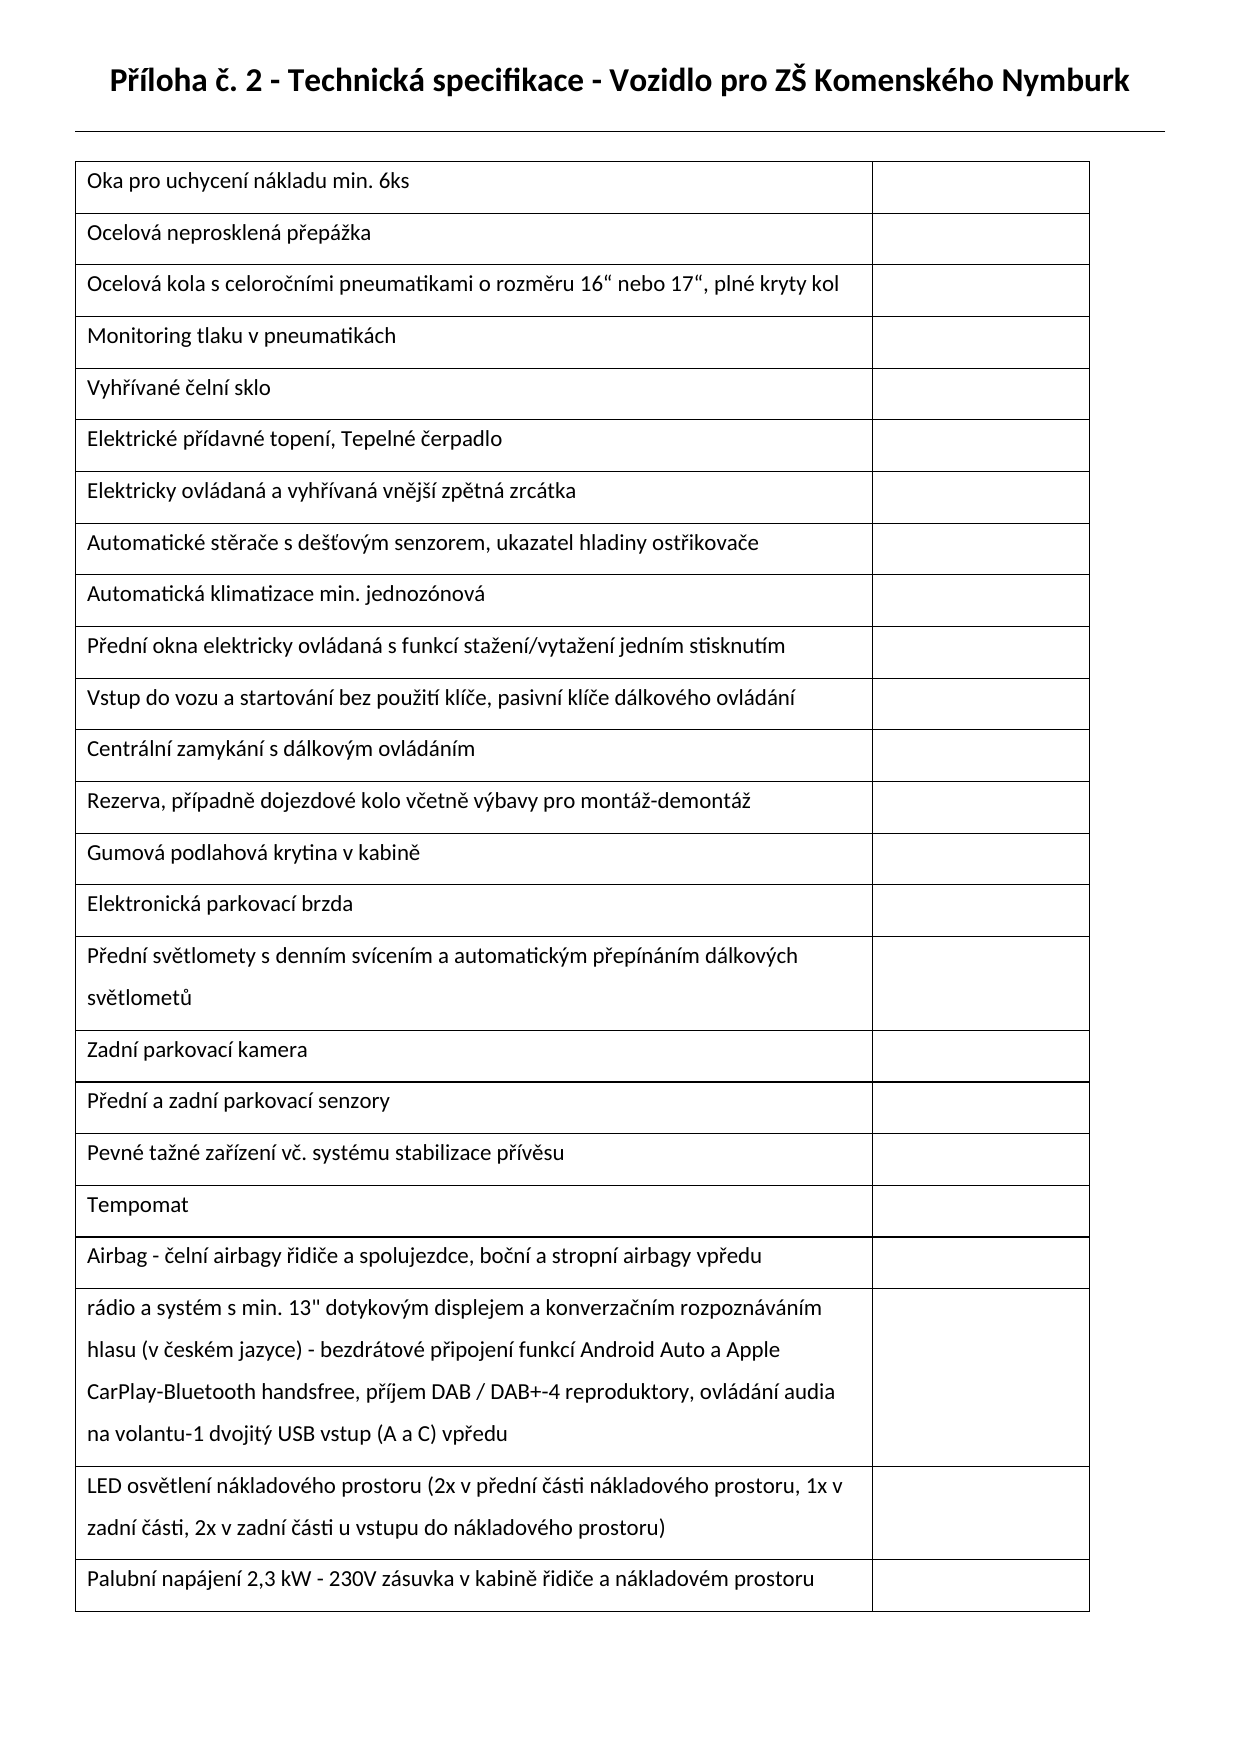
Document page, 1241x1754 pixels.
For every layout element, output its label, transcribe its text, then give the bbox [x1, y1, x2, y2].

table_cell [873, 730, 1089, 781]
table_cell Rezerva, případně dojezdové kolo včetně výbavy pro montáž-demontáž [76, 782, 872, 833]
table_cell [873, 834, 1089, 884]
table_cell Přední okna elektricky ovládaná s funkcí stažení/vytažení jedním stisknutím [76, 627, 872, 678]
table_cell [873, 1186, 1089, 1236]
table_cell [873, 420, 1089, 471]
table_cell [873, 524, 1089, 574]
table_cell [873, 1560, 1089, 1611]
table_cell [873, 627, 1089, 678]
table_cell Pevné tažné zařízení vč. systému stabilizace přívěsu [76, 1134, 872, 1185]
table_cell Přední a zadní parkovací senzory [76, 1083, 872, 1133]
table_cell Vyhřívané čelní sklo [76, 369, 872, 419]
table_cell [873, 214, 1089, 264]
table_cell Automatické stěrače s dešťovým senzorem, ukazatel hladiny ostřikovače [76, 524, 872, 574]
table_cell [873, 679, 1089, 729]
table_cell LED osvětlení nákladového prostoru (2x v přední části nákladového prostoru, 1x v zadní části, 2x v zadní části u vstupu do nákladového prostoru) [76, 1467, 872, 1559]
table_cell [873, 1083, 1089, 1133]
table_cell [873, 575, 1089, 626]
table_cell rádio a systém s min. 13" dotykovým displejem a konverzačním rozpoznáváním hlasu (v českém jazyce) - bezdrátové připojení funkcí Android Auto a Apple CarPlay-Bluetooth handsfree, příjem DAB / DAB+-4 reproduktory, ovládání audia na volantu-1 dvojitý USB vstup (A a C) vpředu [76, 1289, 872, 1466]
table_cell Automatická klimatizace min. jednozónová [76, 575, 872, 626]
table_cell [873, 782, 1089, 833]
table_cell [873, 369, 1089, 419]
table_cell Ocelová kola s celoročními pneumatikami o rozměru 16“ nebo 17“, plné kryty kol [76, 265, 872, 316]
table_cell Ocelová neprosklená přepážka [76, 214, 872, 264]
table_cell Oka pro uchycení nákladu min. 6ks [76, 162, 872, 213]
table_cell [873, 1289, 1089, 1466]
table_cell Gumová podlahová krytina v kabině [76, 834, 872, 884]
table_cell [873, 317, 1089, 368]
table_cell [873, 265, 1089, 316]
table_cell Palubní napájení 2,3 kW - 230V zásuvka v kabině řidiče a nákladovém prostoru [76, 1560, 872, 1611]
table_cell [873, 1467, 1089, 1559]
table_cell [873, 937, 1089, 1030]
table_cell Centrální zamykání s dálkovým ovládáním [76, 730, 872, 781]
table_cell Tempomat [76, 1186, 872, 1236]
table_cell [873, 1238, 1089, 1288]
table_cell Elektronická parkovací brzda [76, 885, 872, 936]
table_cell [873, 472, 1089, 523]
table_cell Přední světlomety s denním svícením a automatickým přepínáním dálkových světlometů [76, 937, 872, 1030]
table_cell [873, 885, 1089, 936]
table_cell Zadní parkovací kamera [76, 1031, 872, 1081]
table_cell Airbag - čelní airbagy řidiče a spolujezdce, boční a stropní airbagy vpředu [76, 1238, 872, 1288]
table_cell Elektricky ovládaná a vyhřívaná vnější zpětná zrcátka [76, 472, 872, 523]
table_cell [873, 1031, 1089, 1081]
table_cell Elektrické přídavné topení, Tepelné čerpadlo [76, 420, 872, 471]
table_cell [873, 162, 1089, 213]
table_cell [873, 1134, 1089, 1185]
table_cell Vstup do vozu a startování bez použití klíče, pasivní klíče dálkového ovládání [76, 679, 872, 729]
table_cell Monitoring tlaku v pneumatikách [76, 317, 872, 368]
